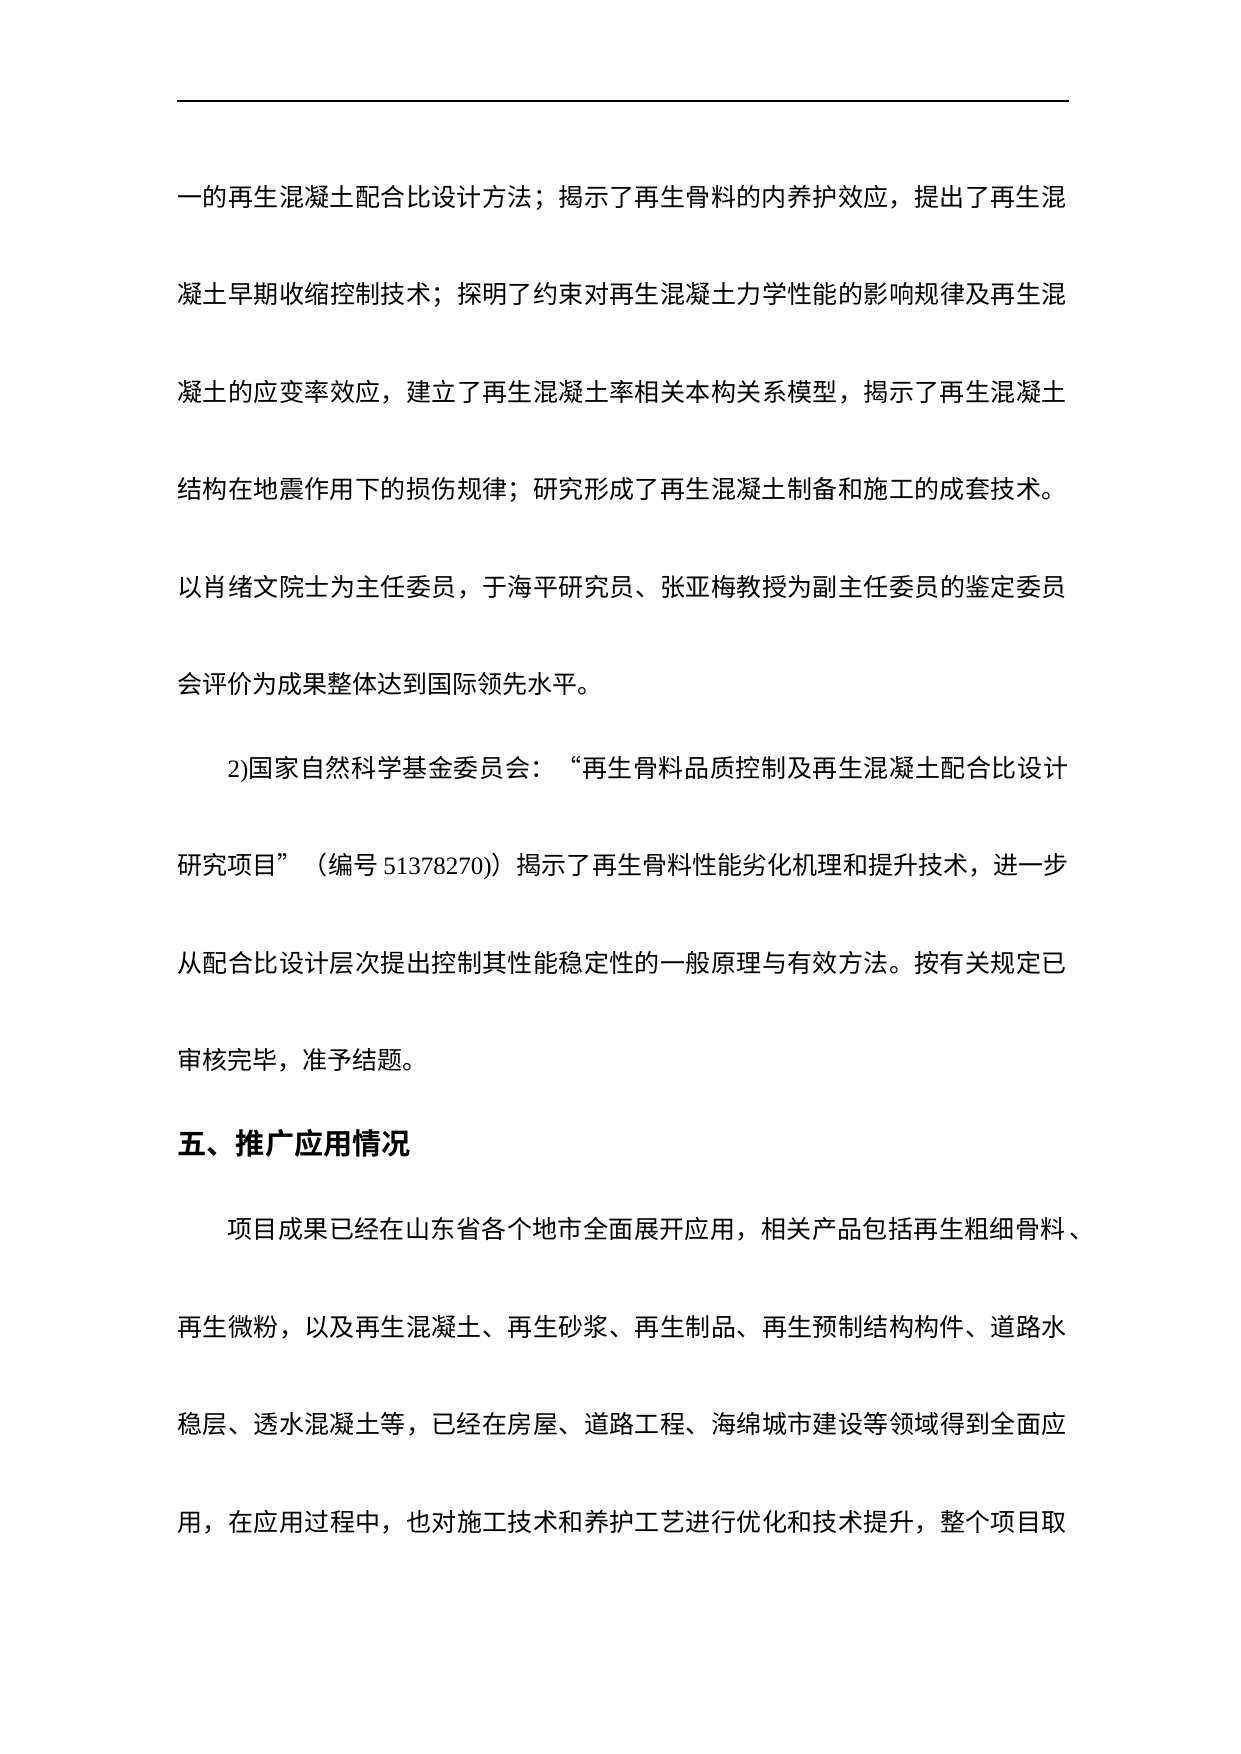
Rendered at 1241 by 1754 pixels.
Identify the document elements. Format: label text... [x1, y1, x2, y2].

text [177, 163, 1069, 716]
text 五、推广应用情况 [177, 1109, 1069, 1174]
text 2)国家自然科学基金委员会：“再生骨料品质控制及再生混凝土配合比设计研究项目”（编号51378270)）揭示了再生骨料性能劣化机理和提升技术，进一步从配合比设计层次提出控制其性能稳定性的一般原理与有效方法。按有关规定已审核完毕，准予结题。 [177, 734, 1069, 1091]
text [177, 1196, 1069, 1553]
